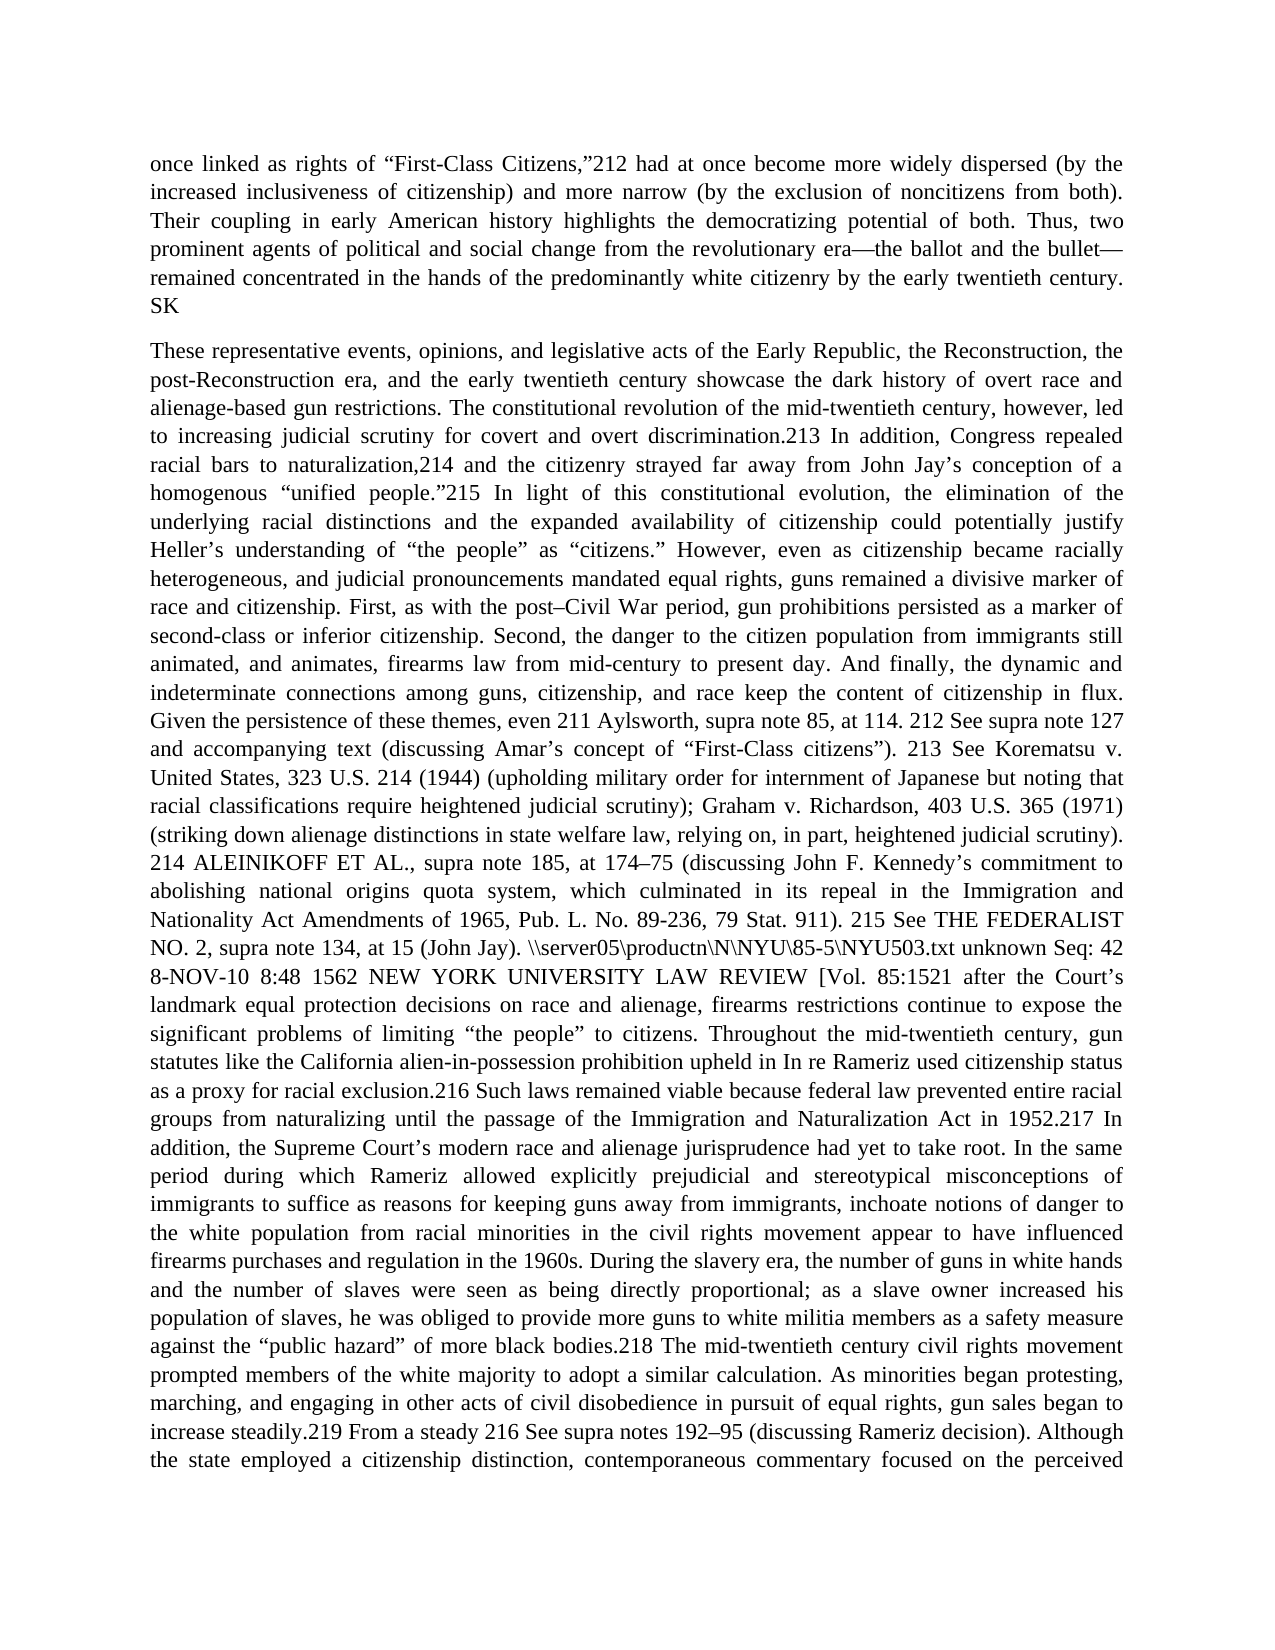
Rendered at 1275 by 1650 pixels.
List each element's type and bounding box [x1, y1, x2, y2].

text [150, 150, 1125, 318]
text [150, 337, 1125, 1473]
